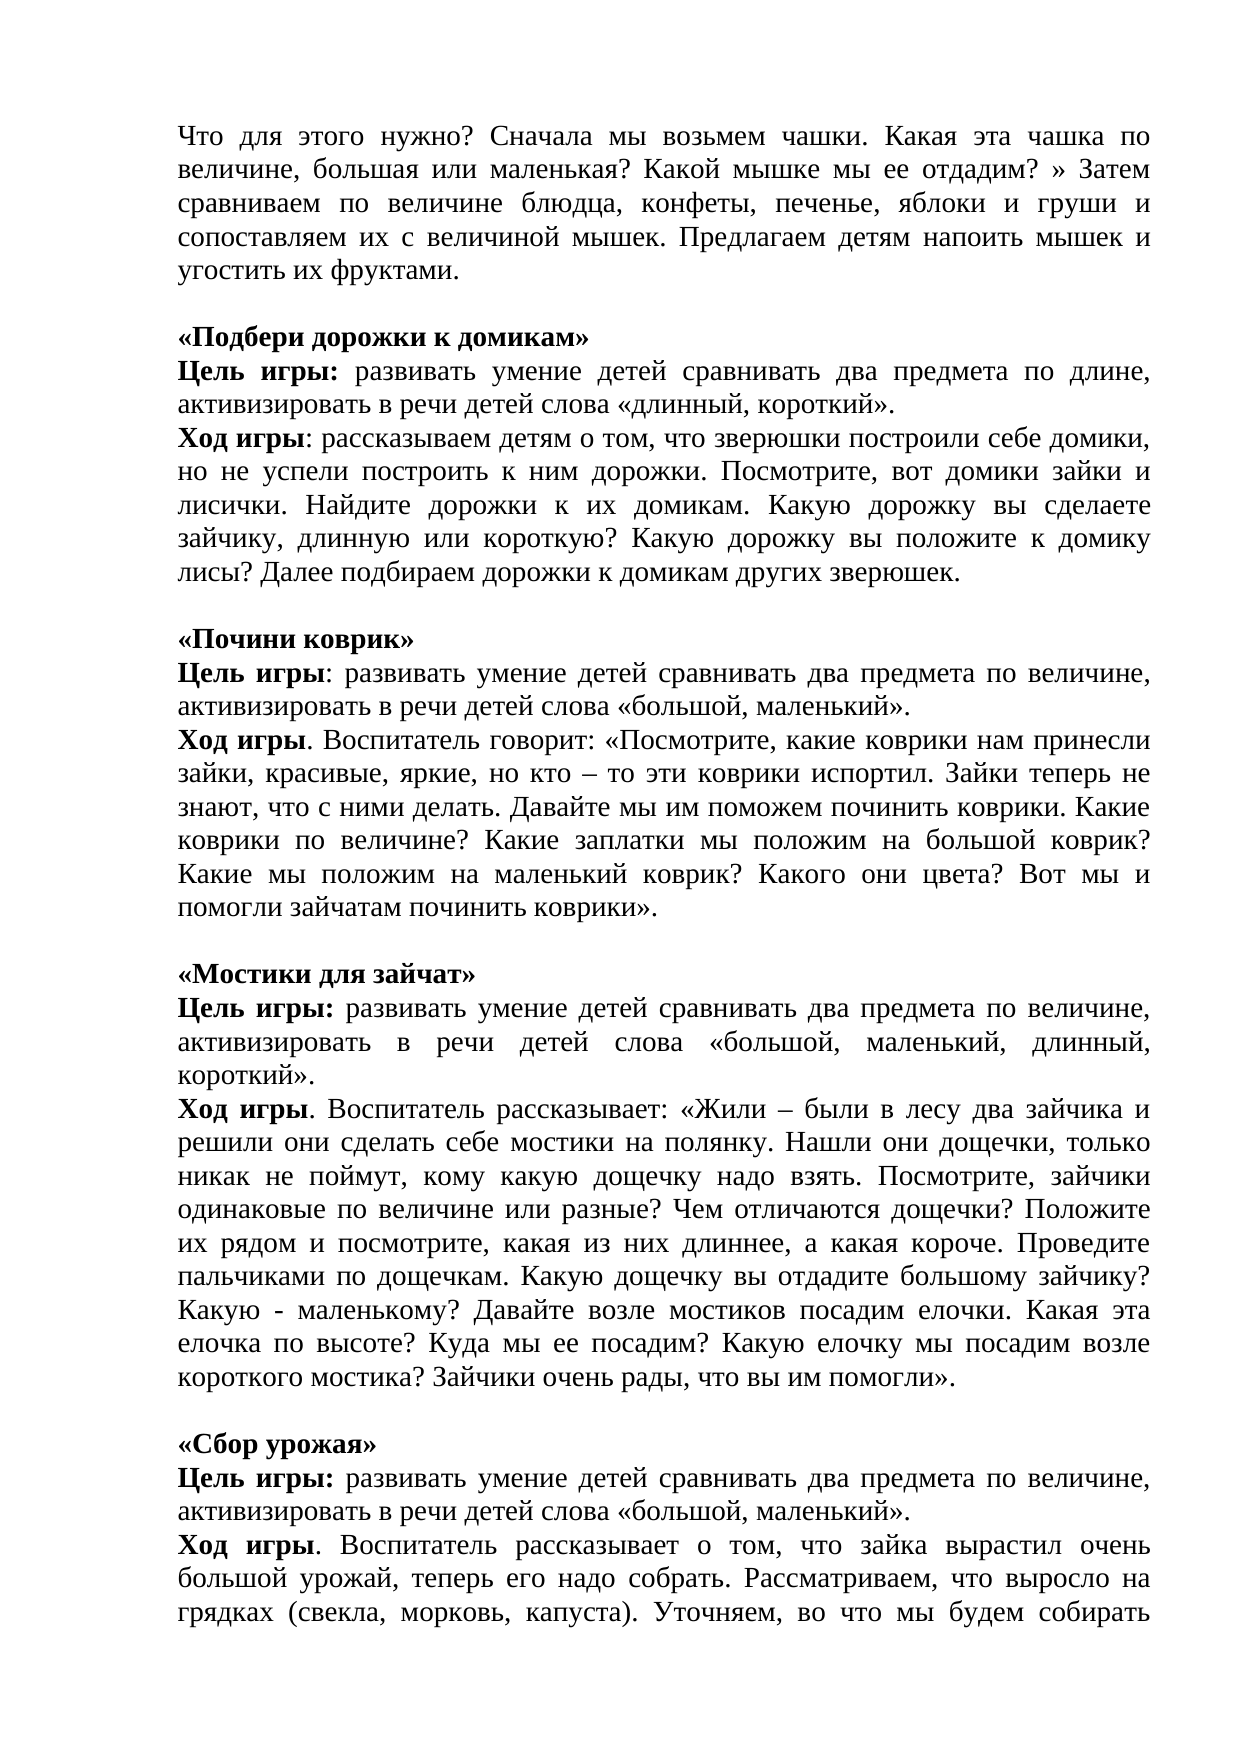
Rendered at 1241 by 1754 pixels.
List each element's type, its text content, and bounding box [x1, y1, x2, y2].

text Ход игры. Воспитатель рассказывает: «Жили – были в лесу два зайчика и решили они сделать себе мостики на полянку. Нашли они дощечки, только никак не поймут, кому какую дощечку надо взять. Посмотрите, зайчики одинаковые по величине или разные? Чем отличаются дощечки? Положите их рядом и посмотрите, какая из них длиннее, а какая короче. Проведите пальчиками по дощечкам. Какую дощечку вы отдадите большому зайчику? Какую - маленькому? Давайте возле мостиков посадим елочки. Какая эта елочка по высоте? Куда мы ее посадим? Какую елочку мы посадим возле короткого мостика? Зайчики очень рады, что вы им помогли». [177, 1091, 1152, 1393]
text Цель игры: развивать умение детей сравнивать два предмета по величине, активизировать в речи детей слова «большой, маленький». [177, 655, 1152, 722]
text «Почини коврик» [177, 621, 1152, 655]
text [177, 118, 1152, 286]
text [177, 1527, 1152, 1627]
text Ход игры: рассказываем детям о том, что зверюшки построили себе домики, но не успели построить к ним дорожки. Посмотрите, вот домики зайки и лисички. Найдите дорожки к их домикам. Какую дорожку вы сделаете зайчику, длинную или короткую? Какую дорожку вы положите к домику лисы? Далее подбираем дорожки к домикам других зверюшек. [177, 420, 1152, 588]
text Ход игры. Воспитатель говорит: «Посмотрите, какие коврики нам принесли зайки, красивые, яркие, но кто – то эти коврики испортил. Зайки теперь не знают, что с ними делать. Давайте мы им поможем починить коврики. Какие коврики по величине? Какие заплатки мы положим на большой коврик? Какие мы положим на маленький коврик? Какого они цвета? Вот мы и помогли зайчатам починить коврики». [177, 722, 1152, 923]
text «Подбери дорожки к домикам» [177, 319, 1152, 353]
text Цель игры: развивать умение детей сравнивать два предмета по длине, активизировать в речи детей слова «длинный, короткий». [177, 353, 1152, 420]
text «Мостики для зайчат» [177, 957, 1152, 990]
text Цель игры: развивать умение детей сравнивать два предмета по величине, активизировать в речи детей слова «большой, маленький, длинный, короткий». [177, 990, 1152, 1091]
text Цель игры: развивать умение детей сравнивать два предмета по величине, активизировать в речи детей слова «большой, маленький». [177, 1460, 1152, 1527]
text «Сбор урожая» [177, 1426, 1152, 1460]
